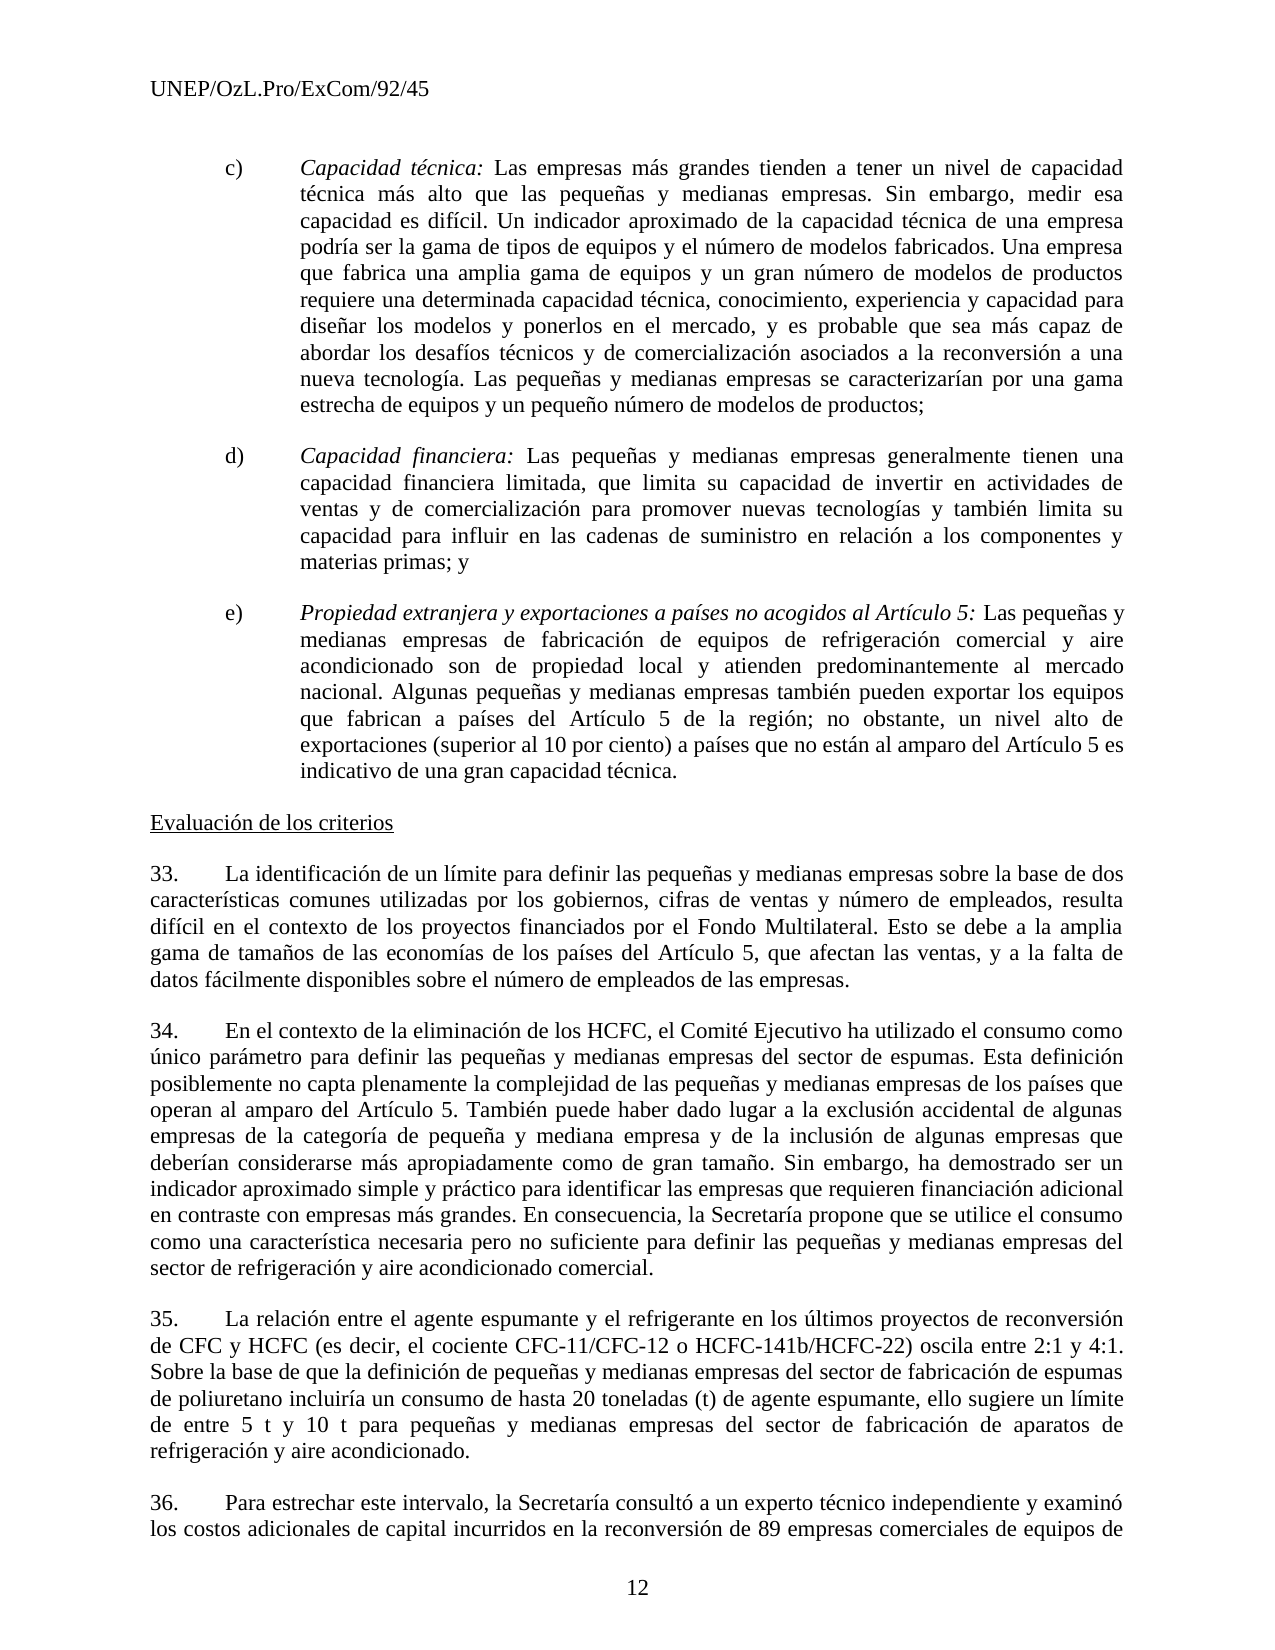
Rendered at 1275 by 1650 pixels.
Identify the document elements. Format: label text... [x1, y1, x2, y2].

list La identificación de un límite para definir las pequeñas y medianas empresas sobre la base de dos características comunes utilizadas por los gobiernos, cifras de ventas y número de empleados, resulta difícil en el contexto de los proyectos financiados por el Fondo Multilateral. Esto se debe a la amplia gama de tamaños de las economías de los países del Artículo 5, que afectan las ventas, y a la falta de datos fácilmente disponibles sobre el número de empleados de las empresas. [150, 860, 1125, 992]
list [150, 1489, 1125, 1541]
list Capacidad técnica: Las empresas más grandes tienden a tener un nivel de capacidad técnica más alto que las pequeñas y medianas empresas. Sin embargo, medir esa capacidad es difícil. Un indicador aproximado de la capacidad técnica de una empresa podría ser la gama de tipos de equipos y el número de modelos fabricados. Una empresa que fabrica una amplia gama de equipos y un gran número de modelos de productos requiere una determinada capacidad técnica, conocimiento, experiencia y capacidad para diseñar los modelos y ponerlos en el mercado, y es probable que sea más capaz de abordar los desafíos técnicos y de comercialización asociados a la reconversión a una nueva tecnología. Las pequeñas y medianas empresas se caracterizarían por una gama estrecha de equipos y un pequeño número de modelos de productos; [225, 154, 1125, 418]
list La relación entre el agente espumante y el refrigerante en los últimos proyectos de reconversión de CFC y HCFC (es decir, el cociente CFC-11/CFC-12 o HCFC-141b/HCFC-22) oscila entre 2:1 y 4:1. Sobre la base de que la definición de pequeñas y medianas empresas del sector de fabricación de espumas de poliuretano incluiría un consumo de hasta 20 toneladas (t) de agente espumante, ello sugiere un límite de entre 5 t y 10 t para pequeñas y medianas empresas del sector de fabricación de aparatos de refrigeración y aire acondicionado. [150, 1306, 1125, 1464]
text Evaluación de los criterios [150, 809, 1125, 835]
list Capacidad financiera: Las pequeñas y medianas empresas generalmente tienen una capacidad financiera limitada, que limita su capacidad de invertir en actividades de ventas y de comercialización para promover nuevas tecnologías y también limita su capacidad para influir en las cadenas de suministro en relación a los componentes y materias primas; y [225, 443, 1125, 574]
list En el contexto de la eliminación de los HCFC, el Comité Ejecutivo ha utilizado el consumo como único parámetro para definir las pequeñas y medianas empresas del sector de espumas. Esta definición posiblemente no capta plenamente la complejidad de las pequeñas y medianas empresas de los países que operan al amparo del Artículo 5. También puede haber dado lugar a la exclusión accidental de algunas empresas de la categoría de pequeña y mediana empresa y de la inclusión de algunas empresas que deberían considerarse más apropiadamente como de gran tamaño. Sin embargo, ha demostrado ser un indicador aproximado simple y práctico para identificar las empresas que requieren financiación adicional en contraste con empresas más grandes. En consecuencia, la Secretaría propone que se utilice el consumo como una característica necesaria pero no suficiente para definir las pequeñas y medianas empresas del sector de refrigeración y aire acondicionado comercial. [150, 1017, 1125, 1281]
list Propiedad extranjera y exportaciones a países no acogidos al Artículo 5: Las pequeñas y medianas empresas de fabricación de equipos de refrigeración comercial y aire acondicionado son de propiedad local y atienden predominantemente al mercado nacional. Algunas pequeñas y medianas empresas también pueden exportar los equipos que fabrican a países del Artículo 5 de la región; no obstante, un nivel alto de exportaciones (superior al 10 por ciento) a países que no están al amparo del Artículo 5 es indicativo de una gran capacidad técnica. [225, 599, 1125, 784]
